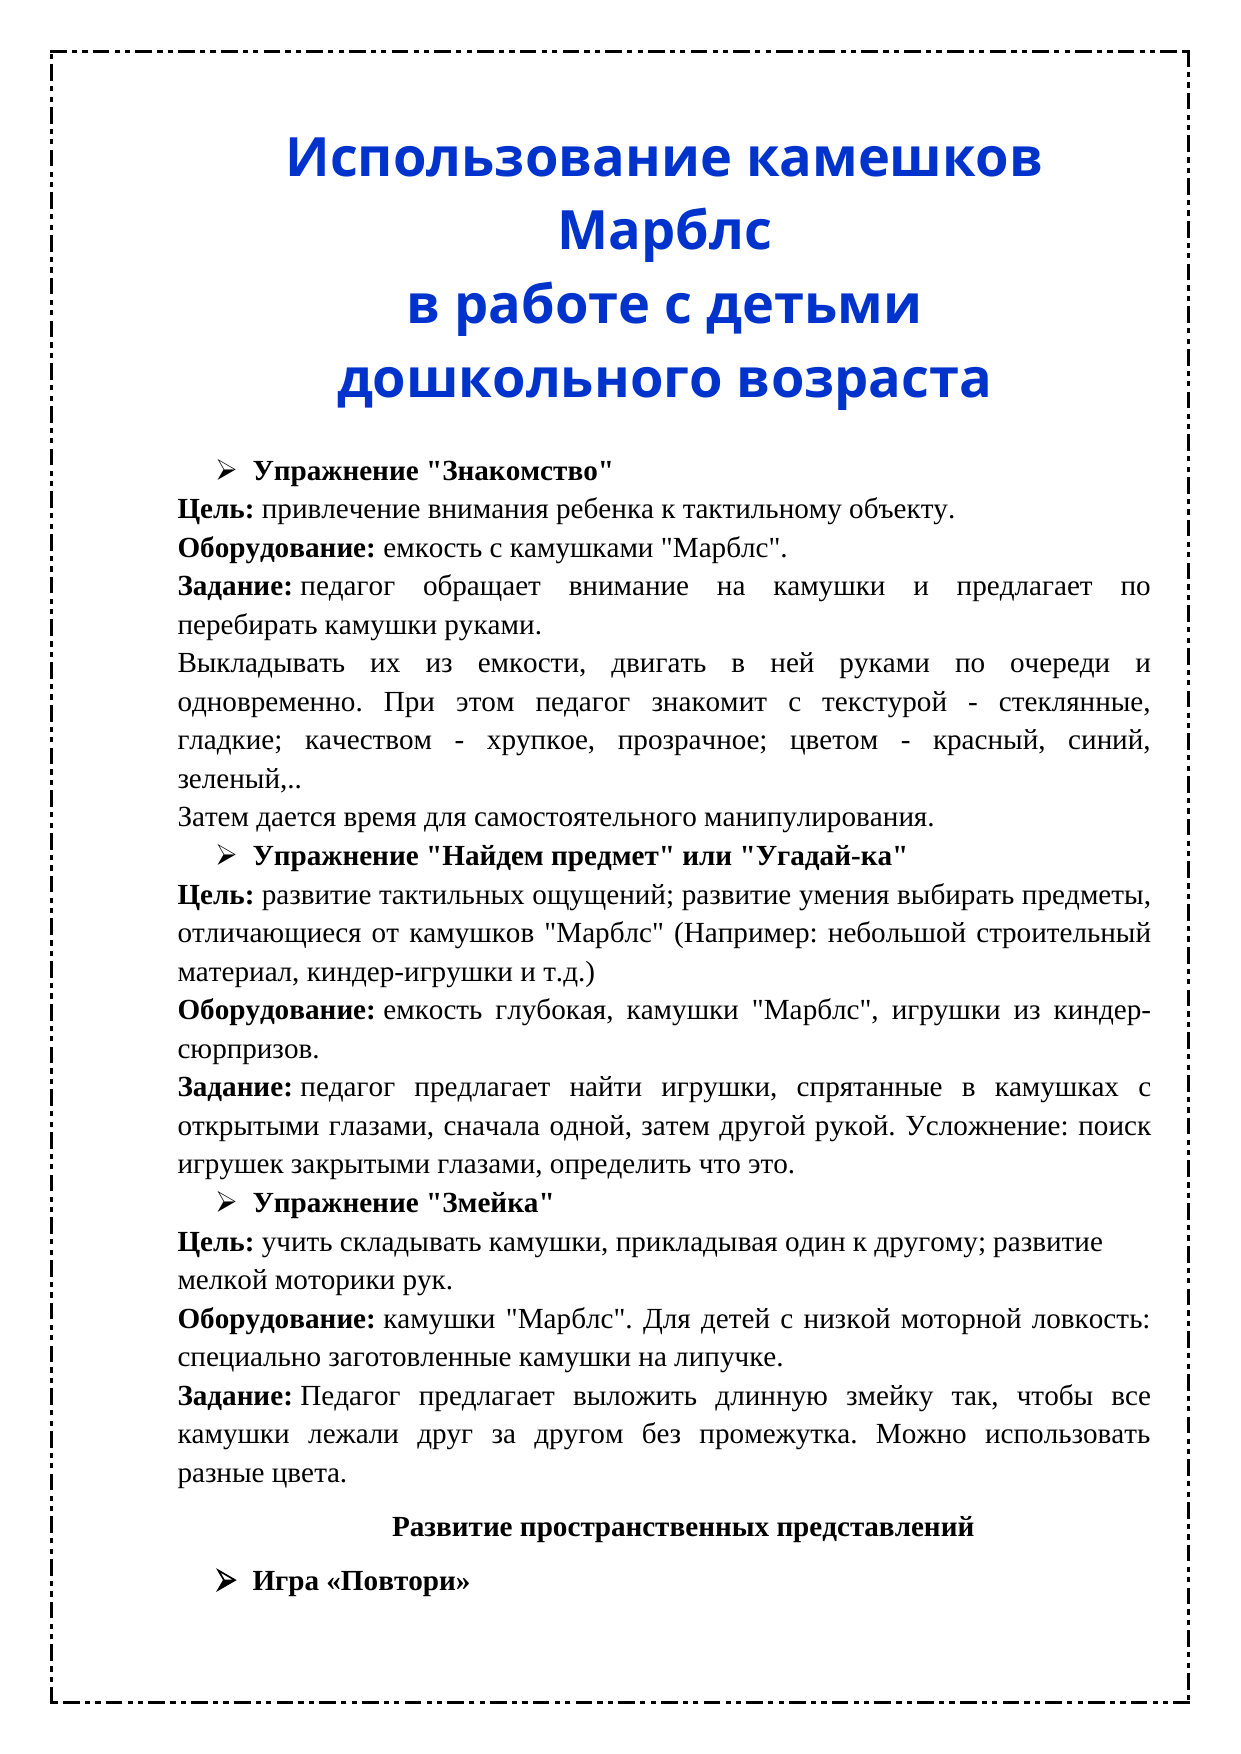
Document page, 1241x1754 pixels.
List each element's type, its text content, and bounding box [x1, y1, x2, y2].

text Задание: Педагог предлагает выложить длинную змейку так, чтобы все камушки лежали друг за другом без промежутка. Можно использовать разные цвета. [177, 1378, 1152, 1488]
text дошкольного возраста [177, 339, 1152, 413]
text в работе с детьми [177, 266, 1152, 339]
text Развитие пространственных представлений [215, 1509, 1152, 1543]
list Упражнение "Знакомство" [215, 453, 1152, 486]
text Задание: педагог обращает внимание на камушки и предлагает по перебирать камушки руками. [177, 568, 1152, 640]
list Игра «Повтори» [215, 1563, 1152, 1597]
list Упражнение "Найдем предмет" или "Угадай-ка" [215, 838, 1152, 872]
text Оборудование: камушки "Марблс". Для детей с низкой моторной ловкость: специально заготовленные камушки на липучке. [177, 1301, 1152, 1373]
text Цель: развитие тактильных ощущений; развитие умения выбирать предметы, отличающиеся от камушков "Марблс" (Например: небольшой строительный материал, киндер-игрушки и т.д.) [177, 877, 1152, 987]
text Цель: привлечение внимания ребенка к тактильному объекту. [177, 491, 1152, 525]
text Задание: педагог предлагает найти игрушки, спрятанные в камушках с открытыми глазами, сначала одной, затем другой рукой. Усложнение: поиск игрушек закрытыми глазами, определить что это. [177, 1069, 1152, 1180]
text Использование камешков Марблс [177, 118, 1152, 266]
text Цель: учить складывать камушки, прикладывая один к другому; развитие мелкой моторики рук. [177, 1224, 1152, 1296]
text Оборудование: емкость с камушками "Марблс". [177, 530, 1152, 563]
list Упражнение "Змейка" [215, 1185, 1152, 1219]
text Затем дается время для самостоятельного манипулирования. [177, 799, 1152, 833]
text Выкладывать их из емкости, двигать в ней руками по очереди и одновременно. При этом педагог знакомит с текстурой - стеклянные, гладкие; качеством - хрупкое, прозрачное; цветом - красный, синий, зеленый,.. [177, 645, 1152, 794]
text Оборудование: емкость глубокая, камушки "Марблс", игрушки из киндер-сюрпризов. [177, 992, 1152, 1064]
